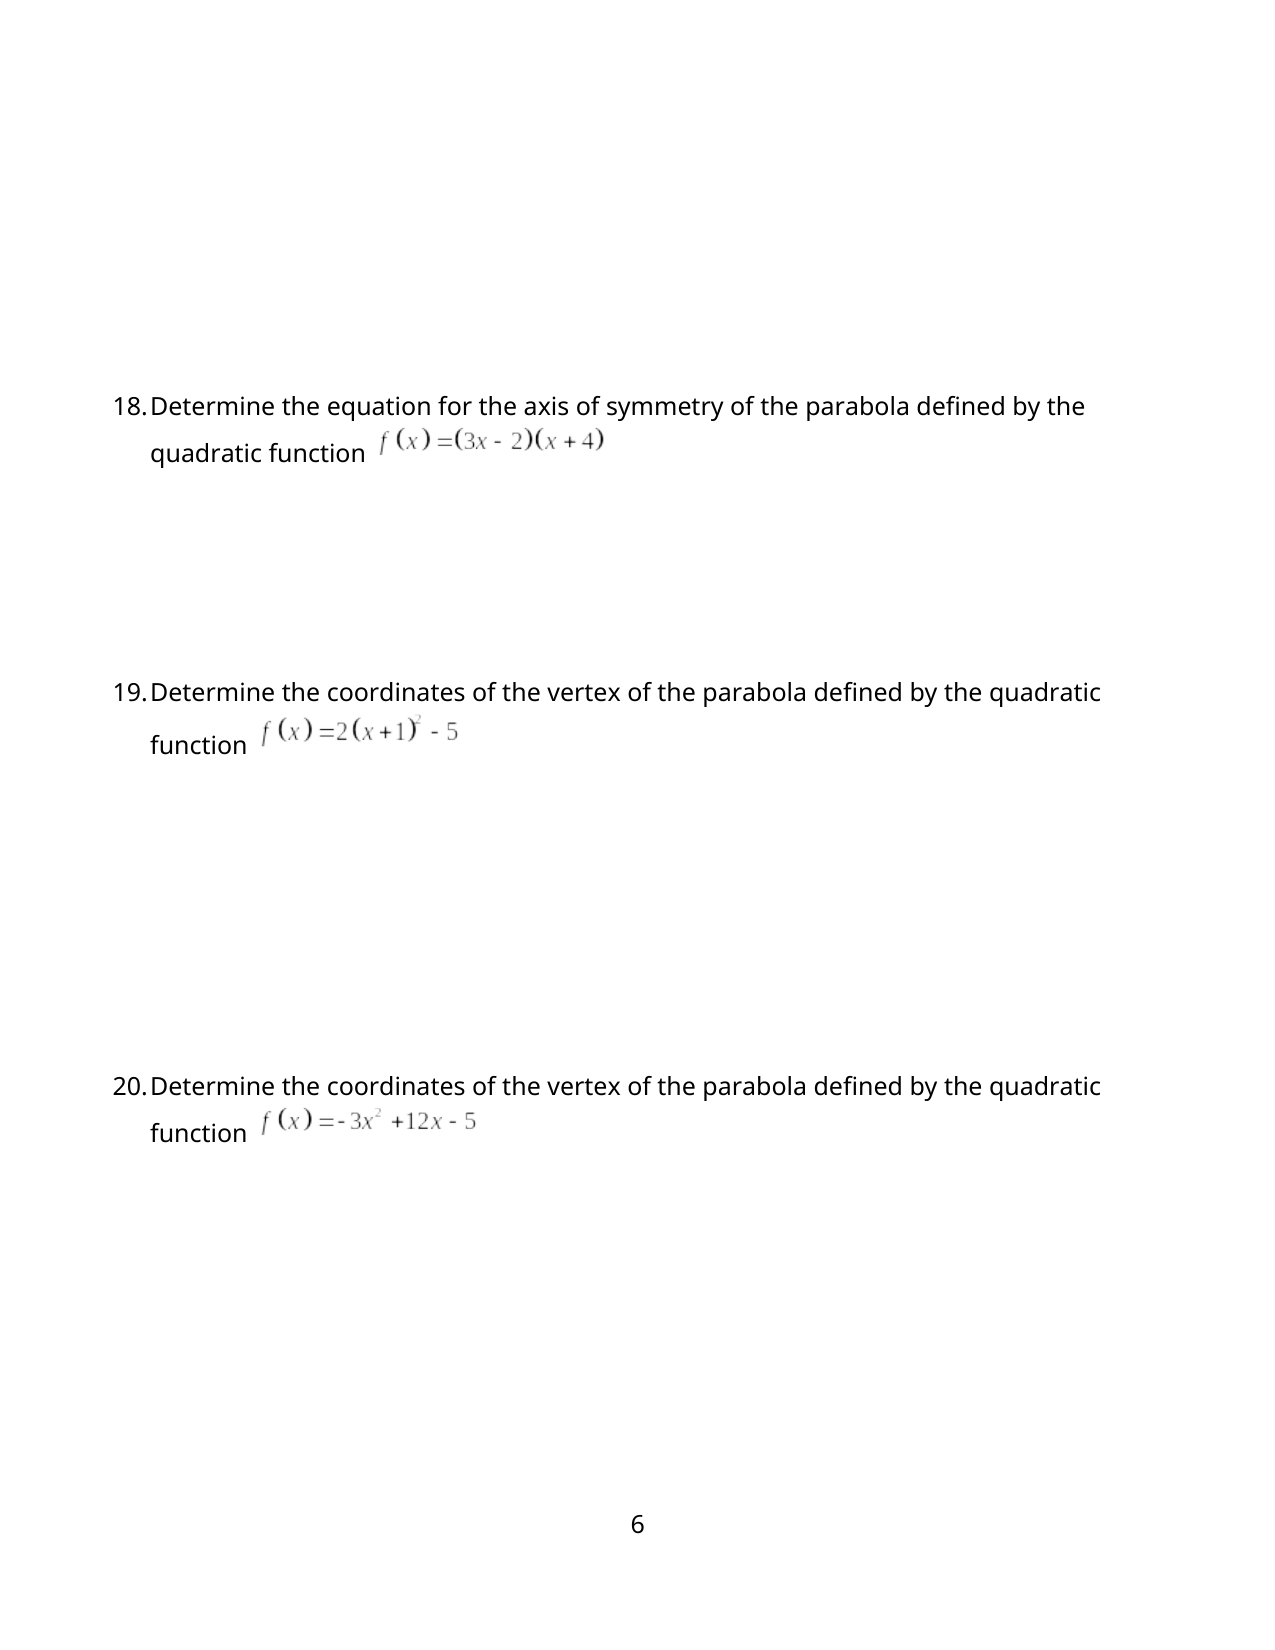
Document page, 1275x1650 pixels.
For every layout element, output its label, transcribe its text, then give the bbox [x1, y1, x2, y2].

list Determine the coordinates of the vertex of the parabola defined by the quadratic function [112, 674, 1200, 762]
list Determine the equation for the axis of symmetry of the parabola defined by the quadratic function [112, 388, 1200, 470]
list Determine the coordinates of the vertex of the parabola defined by the quadratic function [112, 1068, 1200, 1150]
